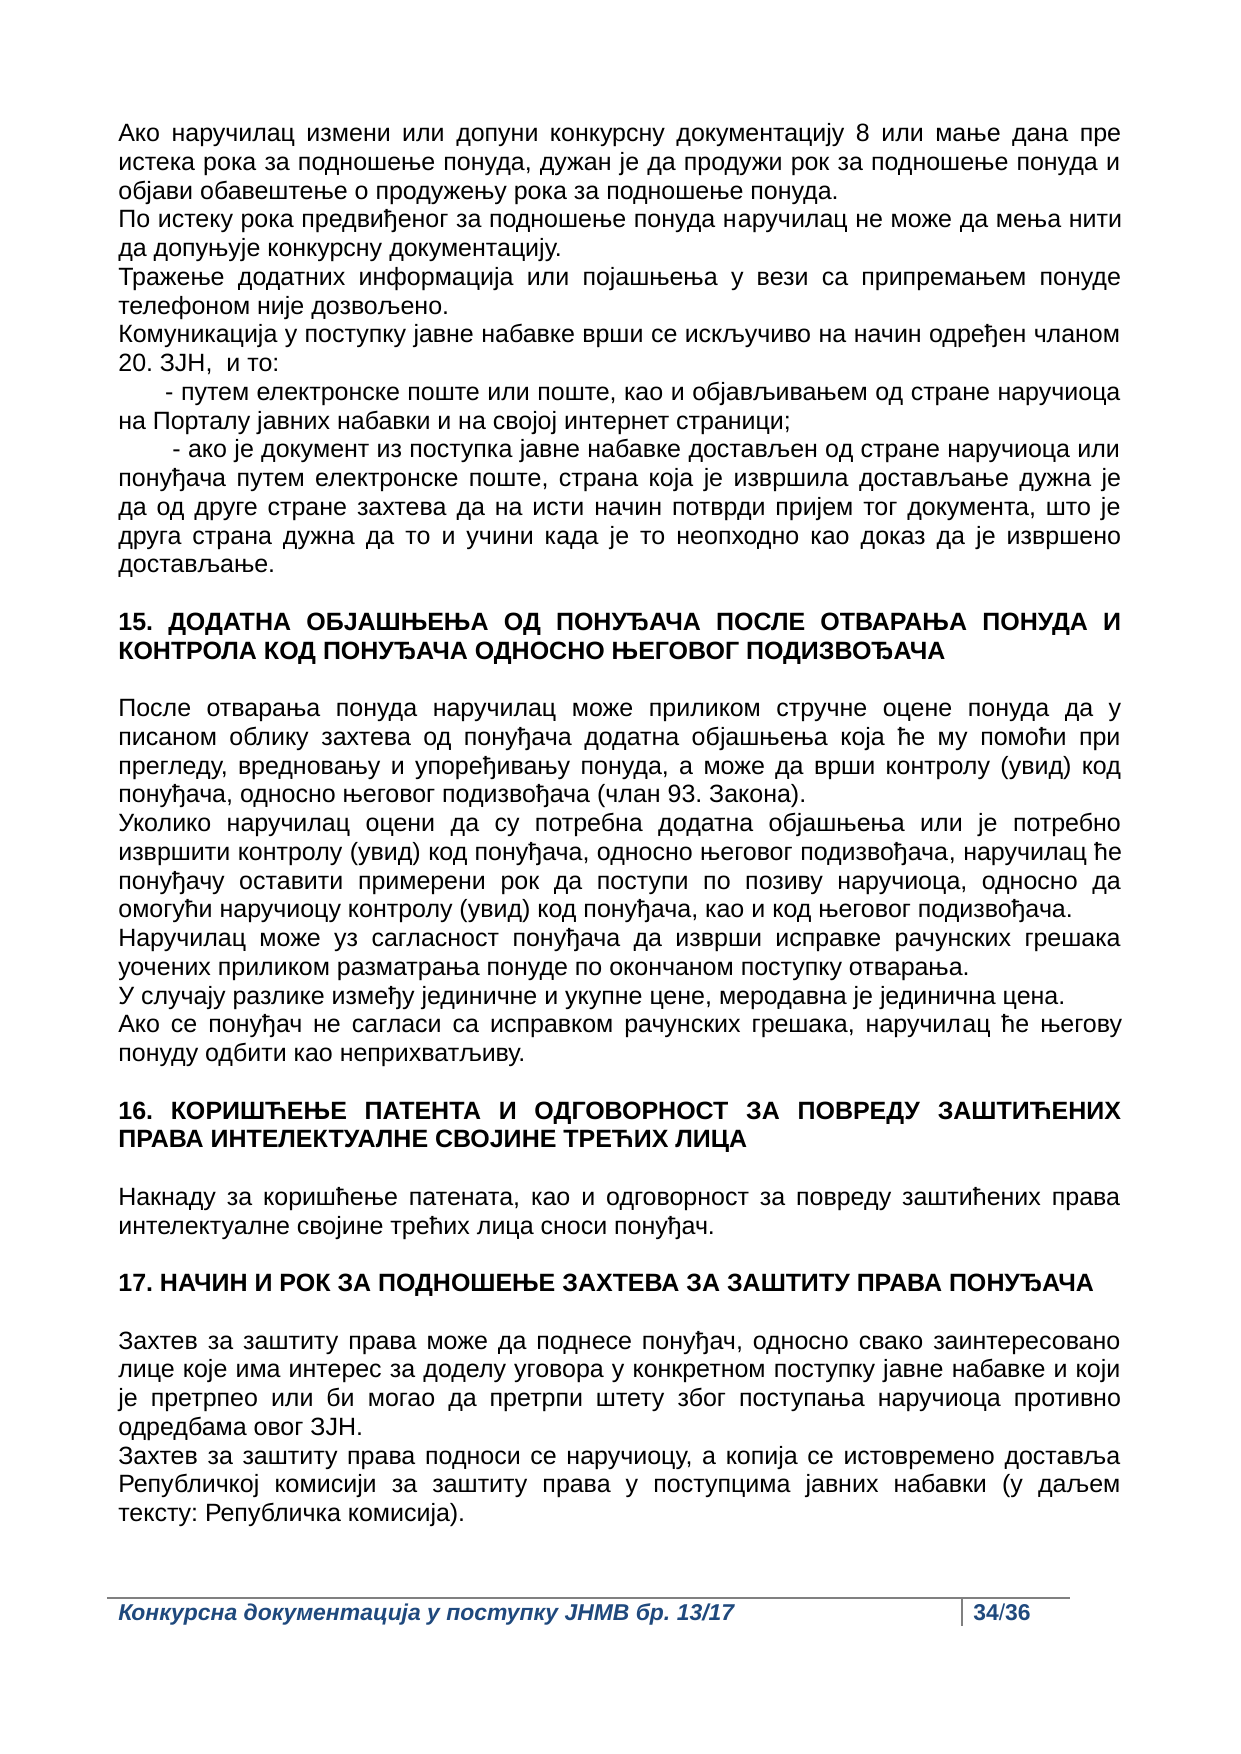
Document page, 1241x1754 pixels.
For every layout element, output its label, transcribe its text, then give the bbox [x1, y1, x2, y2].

text Наручилац може уз сагласност понуђача да изврши исправке рачунских грешака уочених приликом разматрања понуде по окончаном поступку отварања. [118, 923, 1122, 981]
text После отварања понуда наручилац може приликом стручне оцене понуда да у писаном облику захтева од понуђача додатна објашњења која ће му помоћи при прегледу, вредновању и упоређивању понуда, а може да врши контролу (увид) код понуђача, односно његовог подизвођача (члан 93. Закона). [118, 693, 1122, 808]
text Ако се понуђач не сагласи са исправком рачунских грешака, наручилац ће његову понуду одбити као неприхватљиву. [118, 1009, 1122, 1067]
text Уколико наручилац оцени да су потребна додатна објашњења или је потребно извршити контролу (увид) код понуђача, односно његовог подизвођача, наручилац ће понуђачу оставити примерени рок да поступи по позиву наручиоца, односно да омогући наручиоцу контролу (увид) код понуђача, као и код његовог подизвођача. [118, 808, 1122, 923]
text 15. ДОДАТНА ОБЈАШЊЕЊА ОД ПОНУЂАЧА ПОСЛЕ ОТВАРАЊА ПОНУДА И КОНТРОЛА КОД ПОНУЂАЧА ОДНОСНО ЊЕГОВОГ ПОДИЗВОЂАЧА [118, 607, 1122, 664]
text Ако наручилац измени или допуни конкурсну документацију 8 или мање дана пре истека рока за подношење понуда, дужан је да продужи рок за подношење понуда и објави обавештење о продужењу рока за подношење понуда. [118, 118, 1122, 204]
text 17. НАЧИН И РОК ЗА ПОДНОШЕЊЕ ЗАХТЕВА ЗА ЗАШТИТУ ПРАВА ПОНУЂАЧА [118, 1268, 1122, 1297]
text - путем електронске поште или поште, као и објављивањем од стране наручиоца на Порталу јавних набавки и на својој интернет страници; [118, 377, 1122, 434]
text Захтев за заштиту права подноси се наручиоцу, а копија се истовремено доставља Републичкој комисији за заштиту права у поступцима јавних набавки (у даљем тексту: Републичка комисија). [118, 1441, 1122, 1527]
text Тражење додатних информација или појашњења у вези са припремањем понуде телефоном није дозвољено. [118, 262, 1122, 319]
text Захтев за заштиту права може да поднесе понуђач, односно свако заинтересовано лице које има интерес за доделу уговора у конкретном поступку јавне набавке и који је претрпео или би могао да претрпи штету због поступања наручиоца противно одредбама овог ЗЈН. [118, 1326, 1122, 1441]
text - ако је документ из поступка јавне набавке достављен од стране наручиоца или понуђача путем електронске поште, страна која је извршила достављање дужна је да од друге стране захтева да на исти начин потврди пријем тог документа, што је друга страна дужна да то и учини када је то неопходно као доказ да је извршено достављање. [118, 434, 1122, 578]
text По истеку рока предвиђеног за подношење понуда наручилац не може да мења нити да допуњује конкурсну документацију. [118, 204, 1122, 262]
text У случају разлике између јединичне и укупне цене, меродавна је јединична цена. [118, 981, 1122, 1009]
text Комуникација у поступку јавне набавке врши се искључиво на начин одређен чланом 20. ЗЈН, и то: [118, 319, 1122, 377]
text Накнаду за коришћење патената, као и одговорност за повреду заштићених права интелектуалне својине трећих лица сноси понуђач. [118, 1182, 1122, 1239]
text 16. КОРИШЋЕЊЕ ПАТЕНТА И ОДГОВОРНОСТ ЗА ПОВРЕДУ ЗАШТИЋЕНИХ ПРАВА ИНТЕЛЕКТУАЛНЕ СВОЈИНЕ ТРЕЋИХ ЛИЦА [118, 1096, 1122, 1153]
